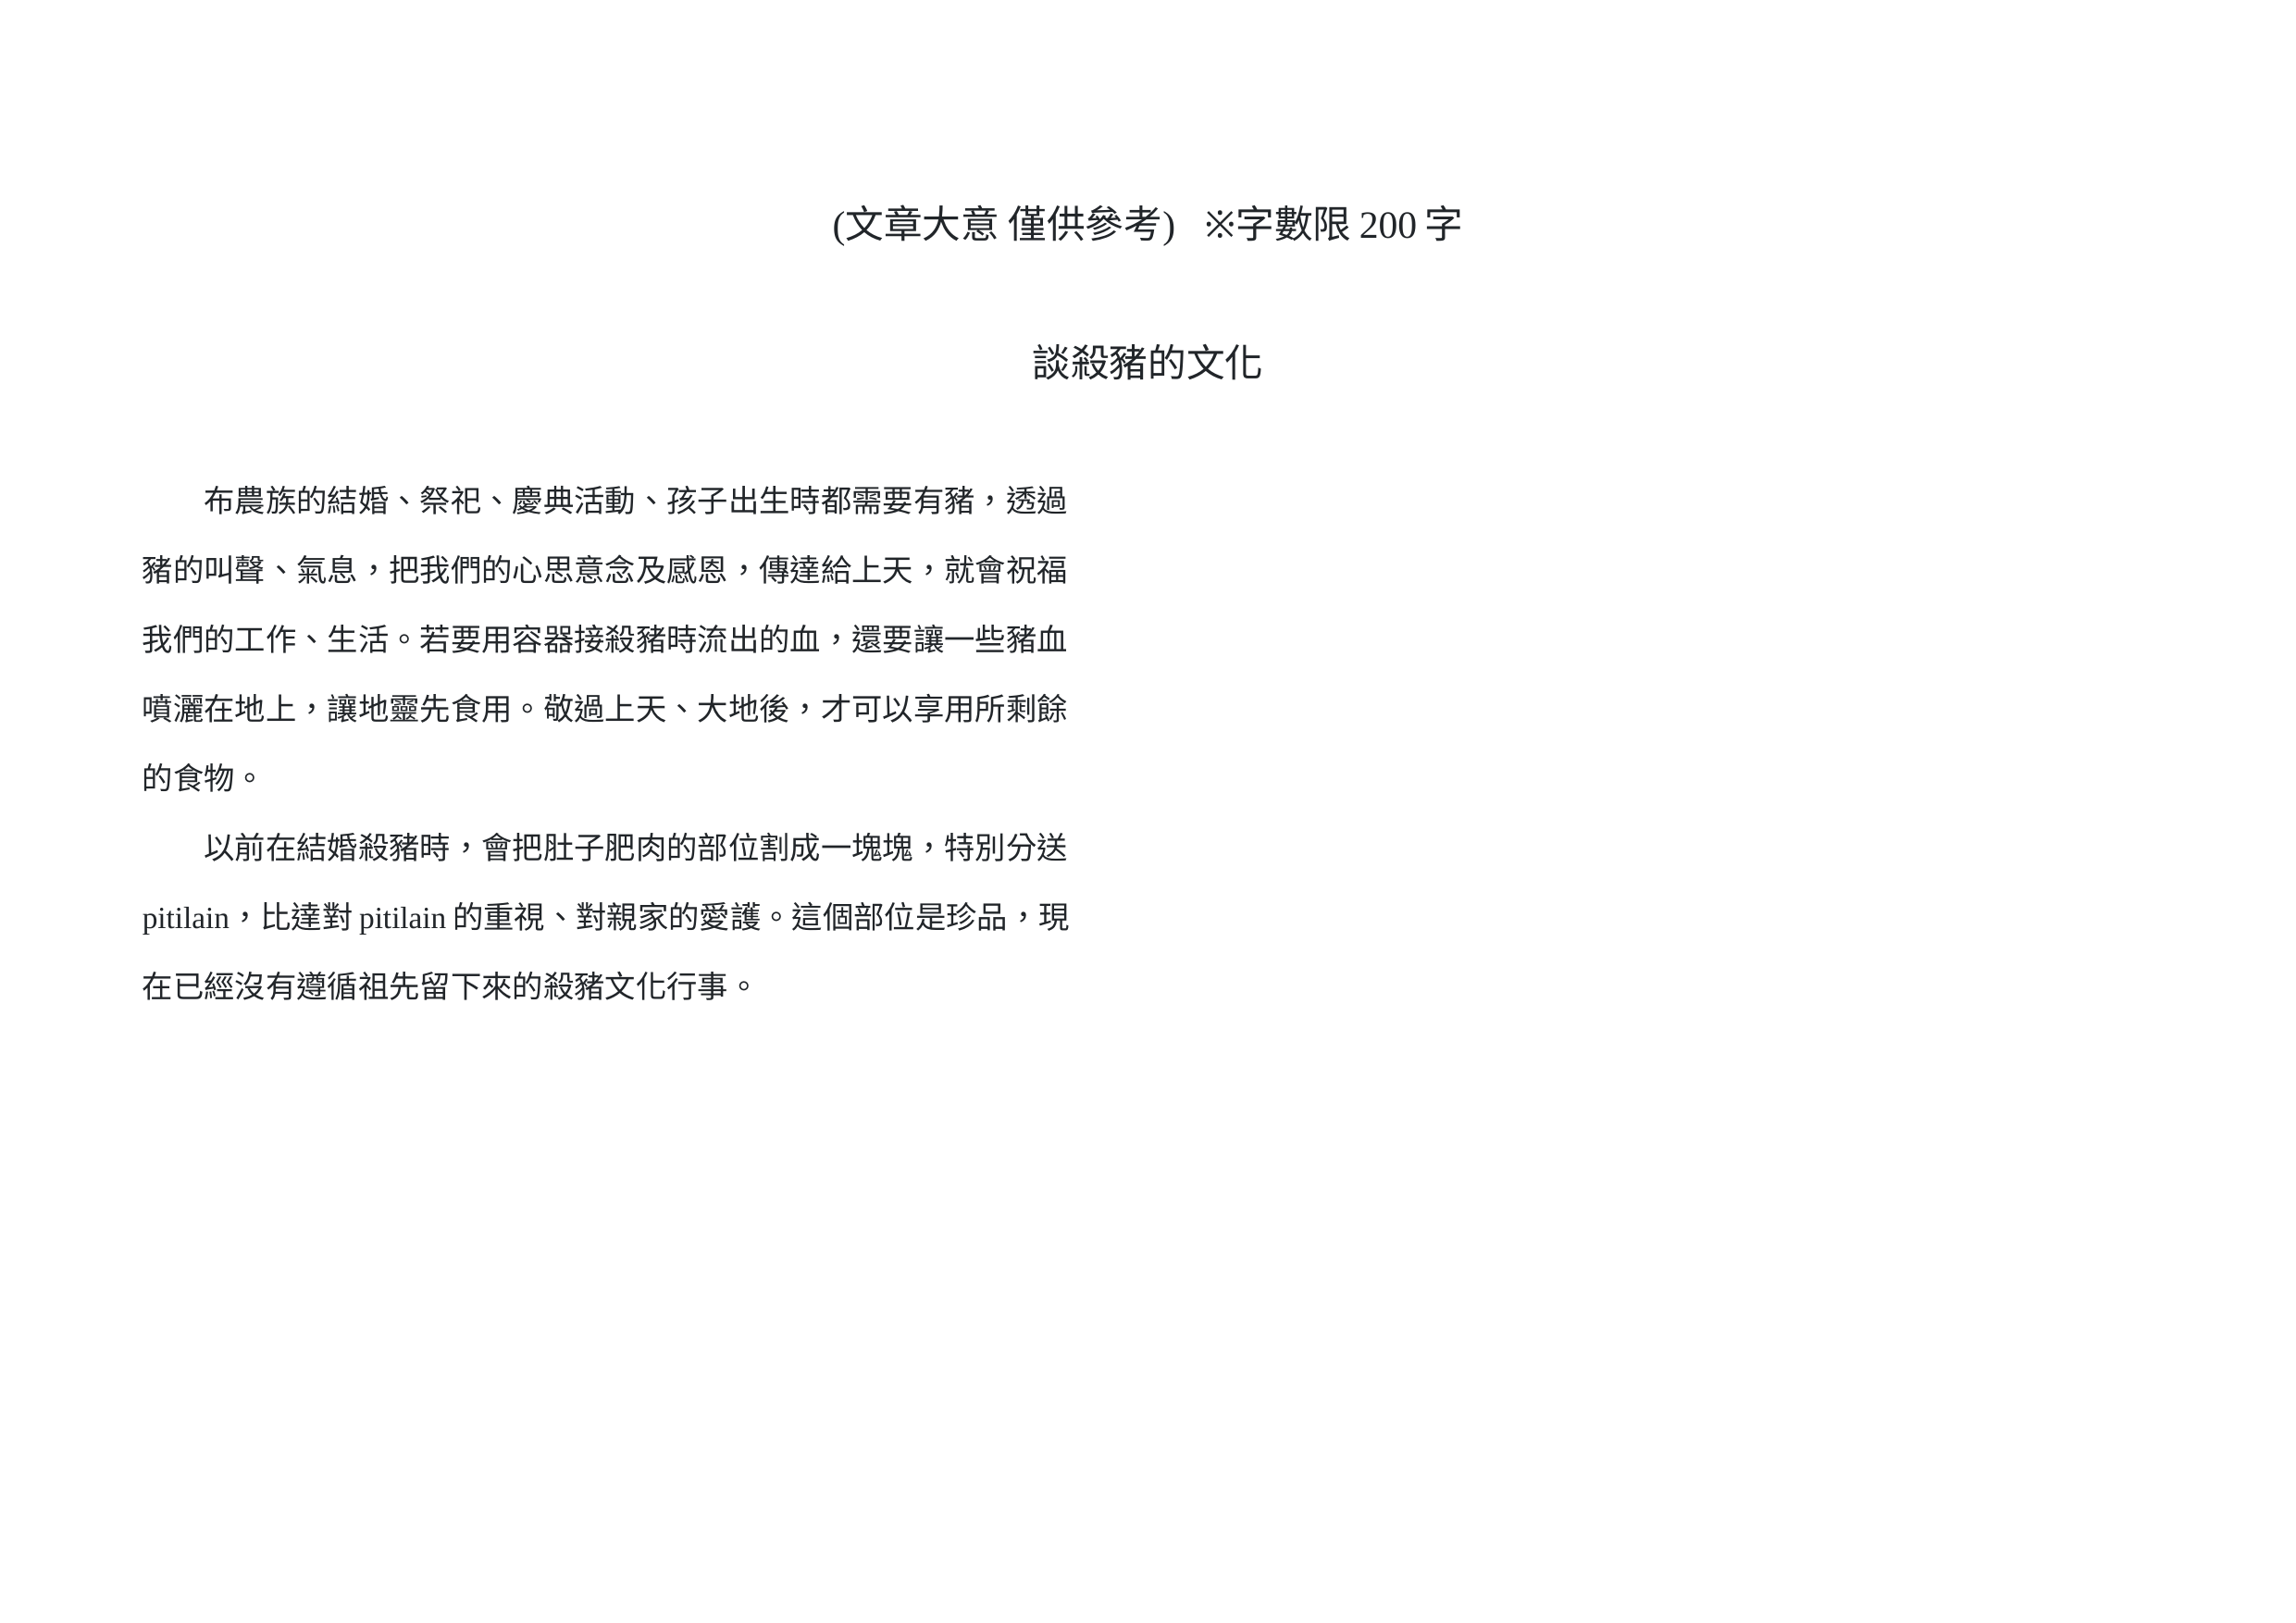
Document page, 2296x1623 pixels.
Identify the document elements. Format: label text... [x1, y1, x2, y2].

text 布農族的結婚、祭祀、慶典活動、孩子出生時都需要有豬，透過豬的叫聲、氣息，把我們的心思意念及感恩，傳達給上天，就會祝福我們的工作、生活。若要用容器接殺豬時流出的血，還要讓一些豬血噴灑在地上，讓地靈先食用。敬過上天、大地後，才可以享用所剩餘的食物。 [142, 465, 1090, 812]
text 以前在結婚殺豬時，會把肚子肥肉的部位割成一塊塊，特別分送pitilain，比達對pitilain的重視、對親家的愛護。這個部位是珍品，現在已經沒有遵循祖先留下來的殺豬文化行事。 [142, 812, 1090, 1020]
text 談殺豬的文化 [142, 326, 2153, 395]
text (文章大意 僅供參考) ※字數限200字 [142, 187, 2153, 256]
